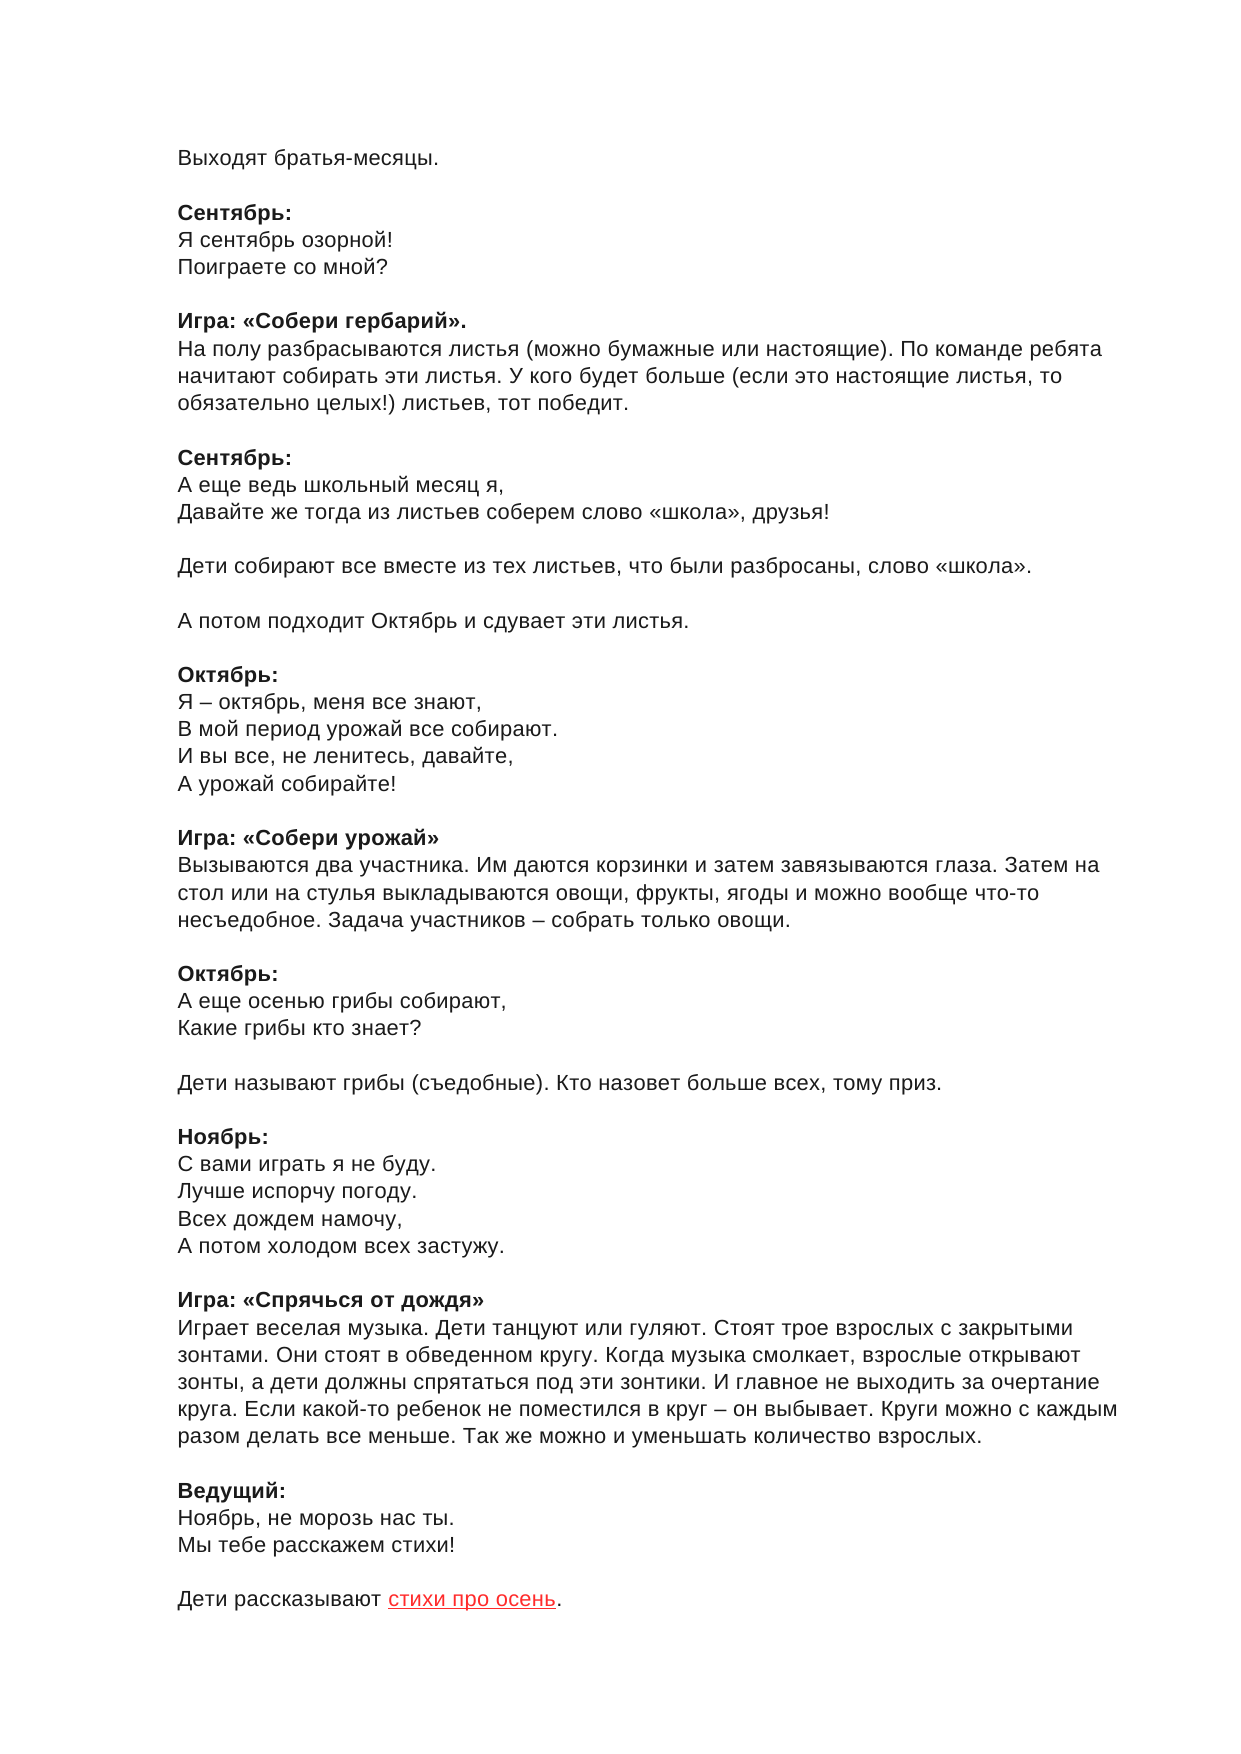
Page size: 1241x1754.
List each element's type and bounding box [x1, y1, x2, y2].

text [177, 118, 1152, 1611]
